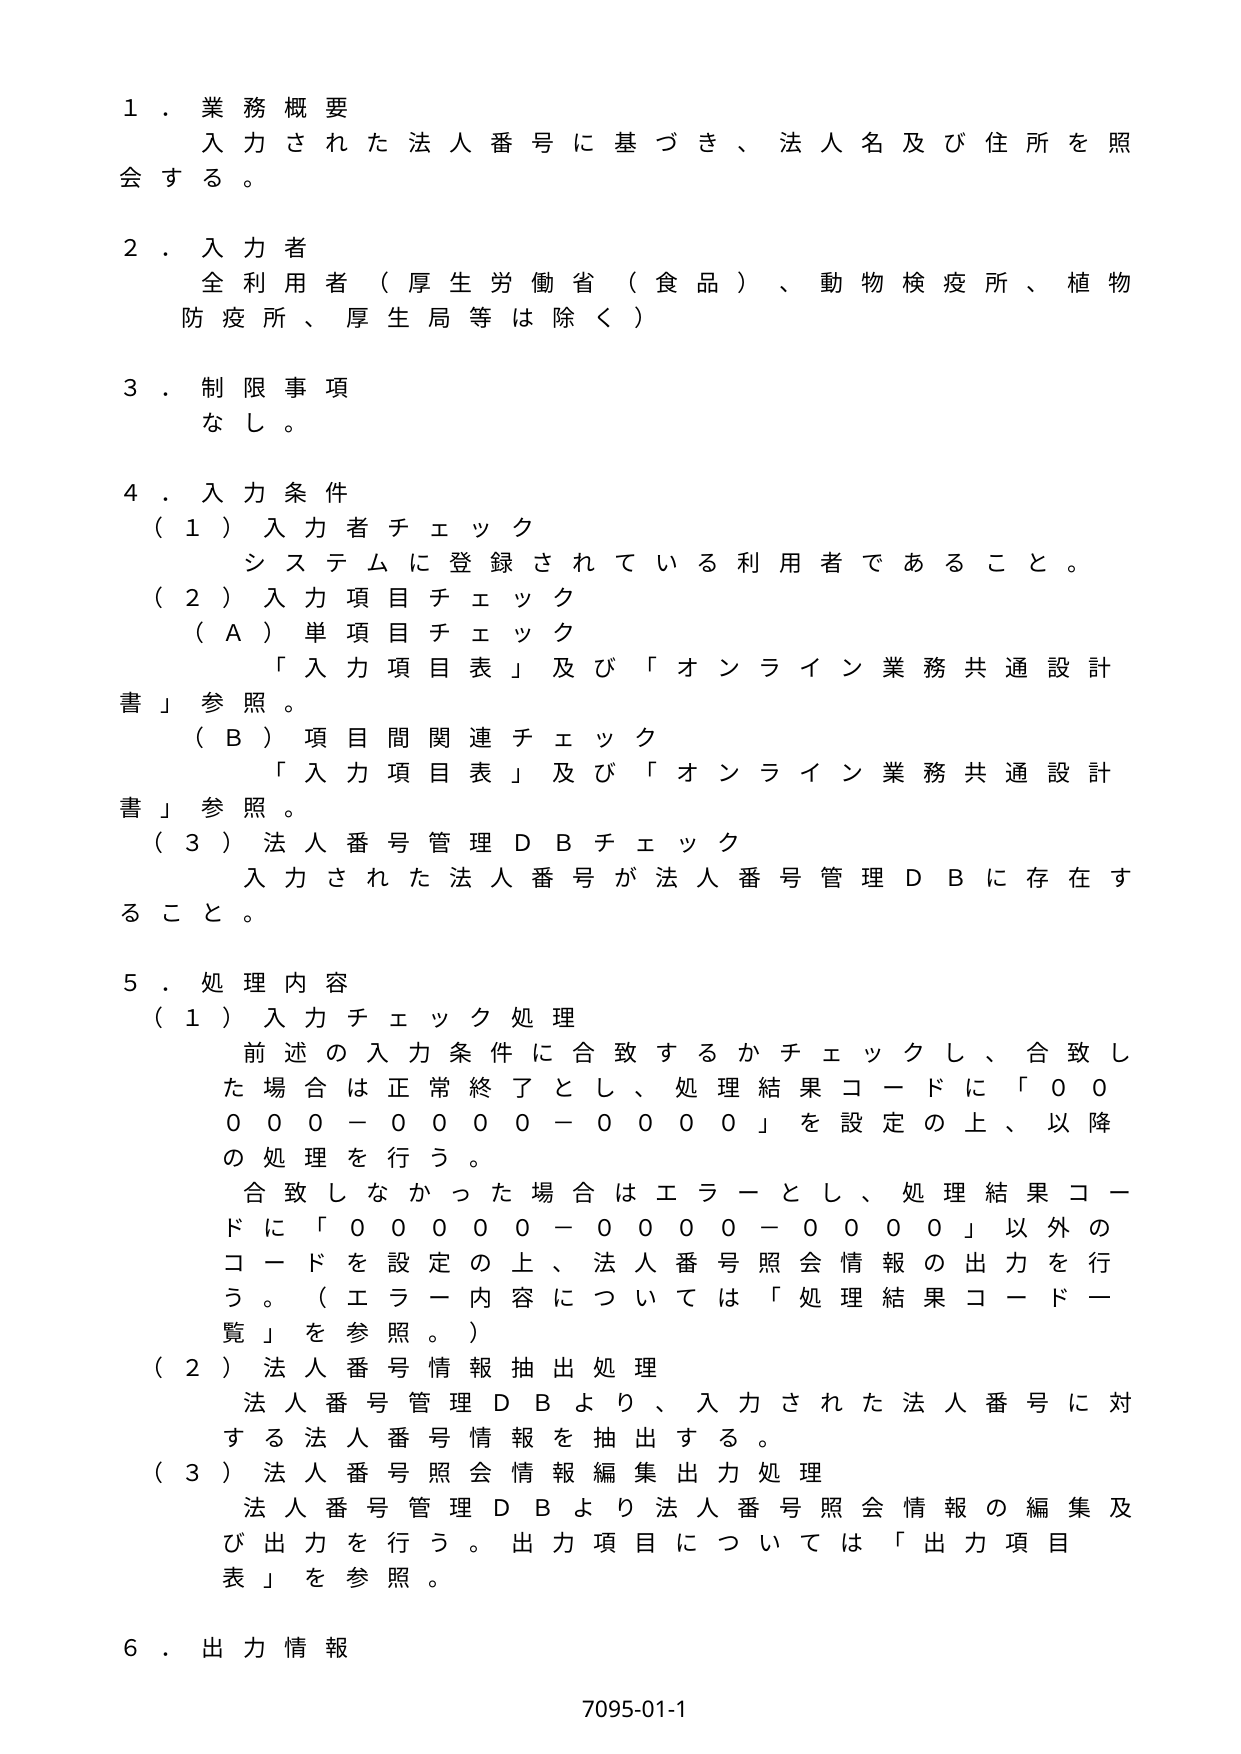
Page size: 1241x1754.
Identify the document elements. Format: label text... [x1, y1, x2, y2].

text 入力された法人番号に基づき、法人名及び住所を照会する。 [119, 124, 1150, 194]
text １．業務概要 [119, 89, 1150, 124]
text （１）入力チェック処理 [119, 999, 1150, 1034]
text 入力された法人番号が法人番号管理ＤＢに存在すること。 [119, 859, 1150, 929]
text 全利用者（厚生労働省（食品）、動物検疫所、植物防疫所、厚生局等は除く） [166, 264, 1150, 334]
text ５．処理内容 [119, 964, 1150, 999]
text ３．制限事項 [119, 369, 1150, 404]
text 前述の入力条件に合致するかチェックし、合致した場合は正常終了とし、処理結果コードに「０００００－００００－００００」を設定の上、以降の処理を行う。 [202, 1034, 1150, 1174]
text 「入力項目表」及び「オンライン業務共通設計書」参照。 [119, 754, 1150, 824]
text （２）法人番号情報抽出処理 [119, 1349, 1150, 1384]
text （３）法人番号照会情報編集出力処理 [119, 1454, 1150, 1489]
text （Ｂ）項目間関連チェック [119, 719, 1150, 754]
text ２．入力者 [119, 229, 1150, 264]
text ６．出力情報 [119, 1629, 1150, 1664]
text ４．入力条件 [119, 474, 1150, 509]
text （３）法人番号管理ＤＢチェック [119, 824, 1150, 859]
text （Ａ）単項目チェック [119, 614, 1150, 649]
text 法人番号管理ＤＢより法人番号照会情報の編集及び出力を行う。出力項目については「出力項目表」を参照。 [202, 1489, 1150, 1594]
text （２）入力項目チェック [119, 579, 1150, 614]
text （１）入力者チェック [119, 509, 1150, 544]
text 合致しなかった場合はエラーとし、処理結果コードに「０００００－００００－００００」以外のコードを設定の上、法人番号照会情報の出力を行う。（エラー内容については「処理結果コード一覧」を参照。） [202, 1174, 1150, 1349]
text なし。 [166, 404, 1150, 439]
text 法人番号管理ＤＢより、入力された法人番号に対する法人番号情報を抽出する。 [202, 1384, 1150, 1454]
text 「入力項目表」及び「オンライン業務共通設計書」参照。 [119, 649, 1150, 719]
text システムに登録されている利用者であること。 [119, 544, 1150, 579]
